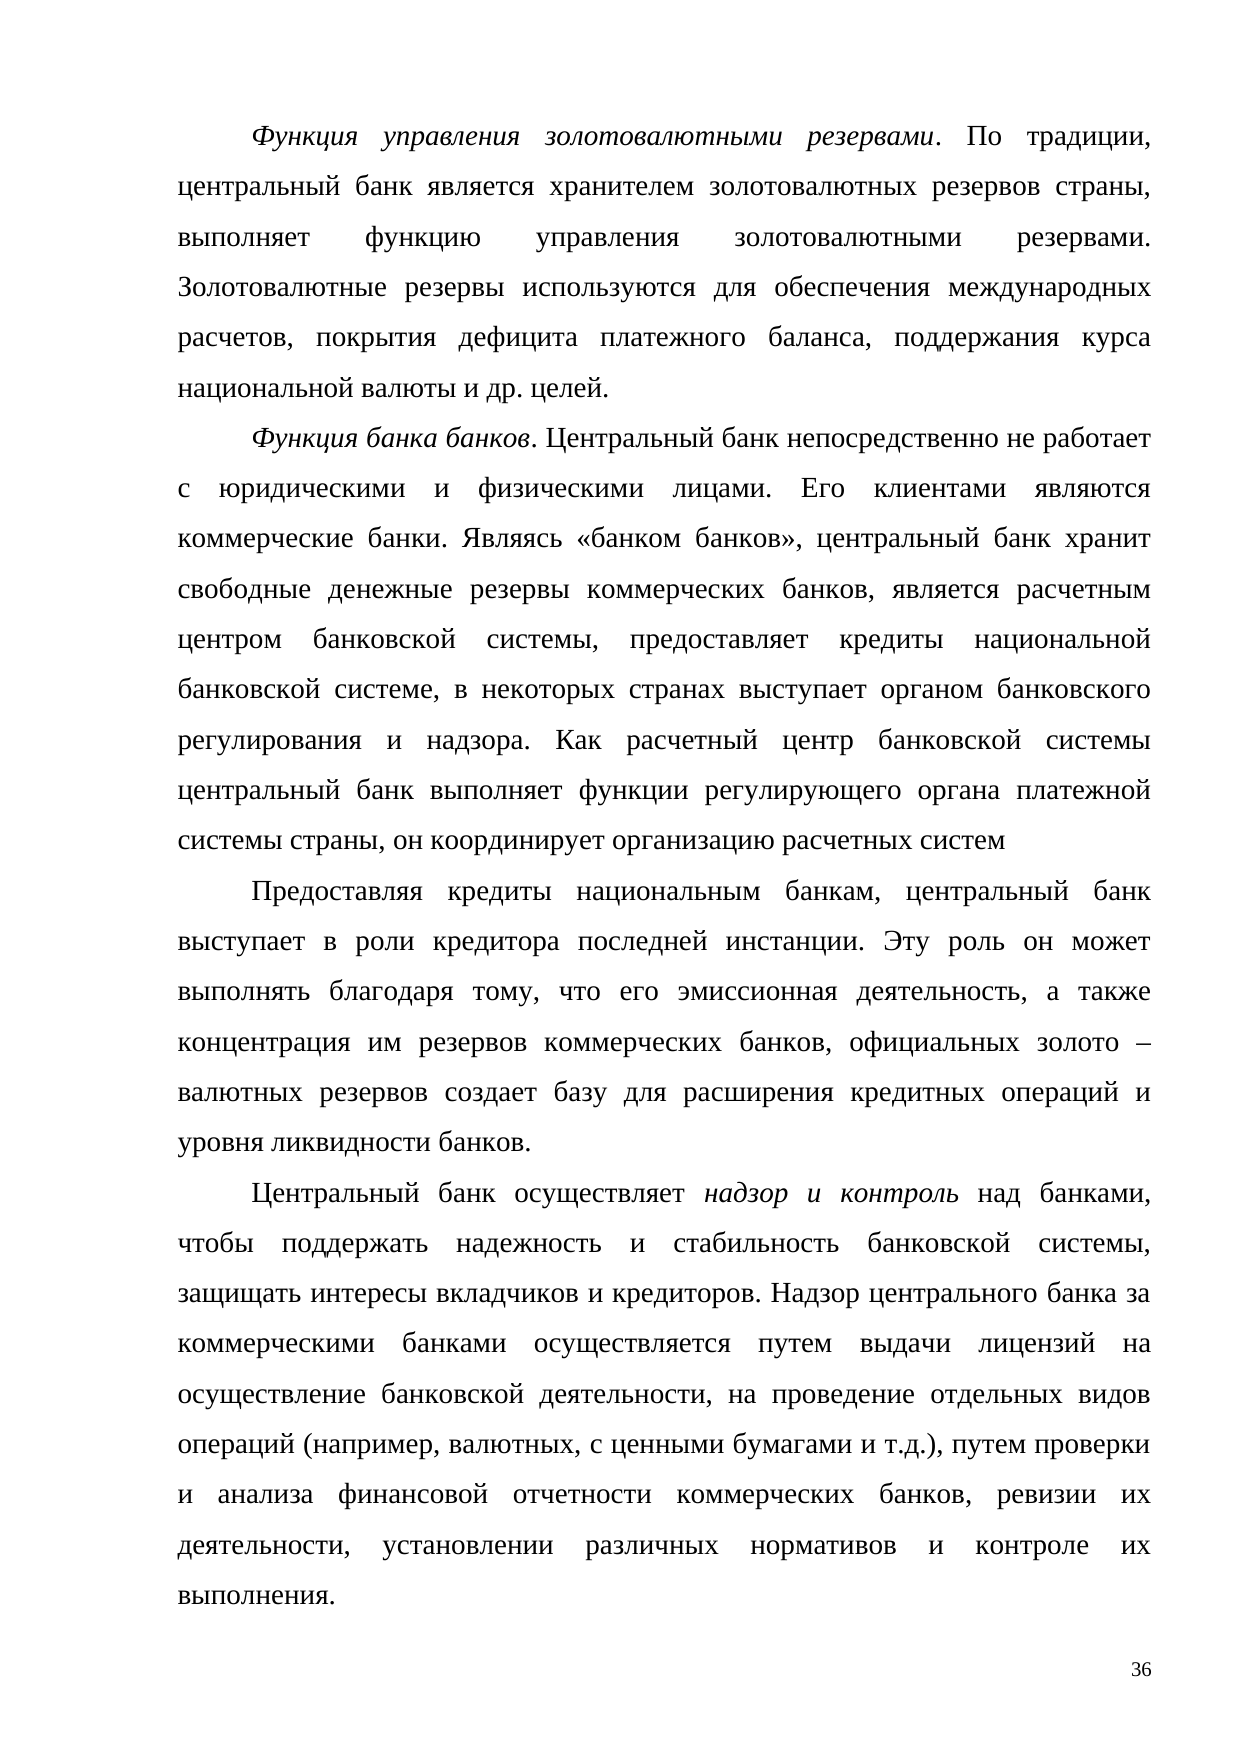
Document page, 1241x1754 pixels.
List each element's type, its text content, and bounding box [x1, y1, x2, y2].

text Функция банка банков. Центральный банк непосредственно не работает с юридическими и физическими лицами. Его клиентами являются коммерческие банки. Являясь «банком банков», центральный банк хранит свободные денежные резервы коммерческих банков, является расчетным центром банковской системы, предоставляет кредиты национальной банковской системе, в некоторых странах выступает органом банковского регулирования и надзора. Как расчетный центр банковской системы центральный банк выполняет функции регулирующего органа платежной системы страны, он координирует организацию расчетных систем [177, 420, 1152, 856]
text Центральный банк осуществляет надзор и контроль над банками, чтобы поддержать надежность и стабильность банковской системы, защищать интересы вкладчиков и кредиторов. Надзор центрального банка за коммерческими банками осуществляется путем выдачи лицензий на осуществление банковской деятельности, на проведение отдельных видов операций (например, валютных, с ценными бумагами и т.д.), путем проверки и анализа финансовой отчетности коммерческих банков, ревизии их деятельности, установлении различных нормативов и контроле их выполнения. [177, 1175, 1152, 1611]
text Функция управления золотовалютными резервами. По традиции, центральный банк является хранителем золотовалютных резервов страны, выполняет функцию управления золотовалютными резервами. Золотовалютные резервы используются для обеспечения международных расчетов, покрытия дефицита платежного баланса, поддержания курса национальной валюты и др. целей. [177, 118, 1152, 403]
text Предоставляя кредиты национальным банкам, центральный банк выступает в роли кредитора последней инстанции. Эту роль он может выполнять благодаря тому, что его эмиссионная деятельность, а также концентрация им резервов коммерческих банков, официальных золото – валютных резервов создает базу для расширения кредитных операций и уровня ликвидности банков. [177, 873, 1152, 1158]
